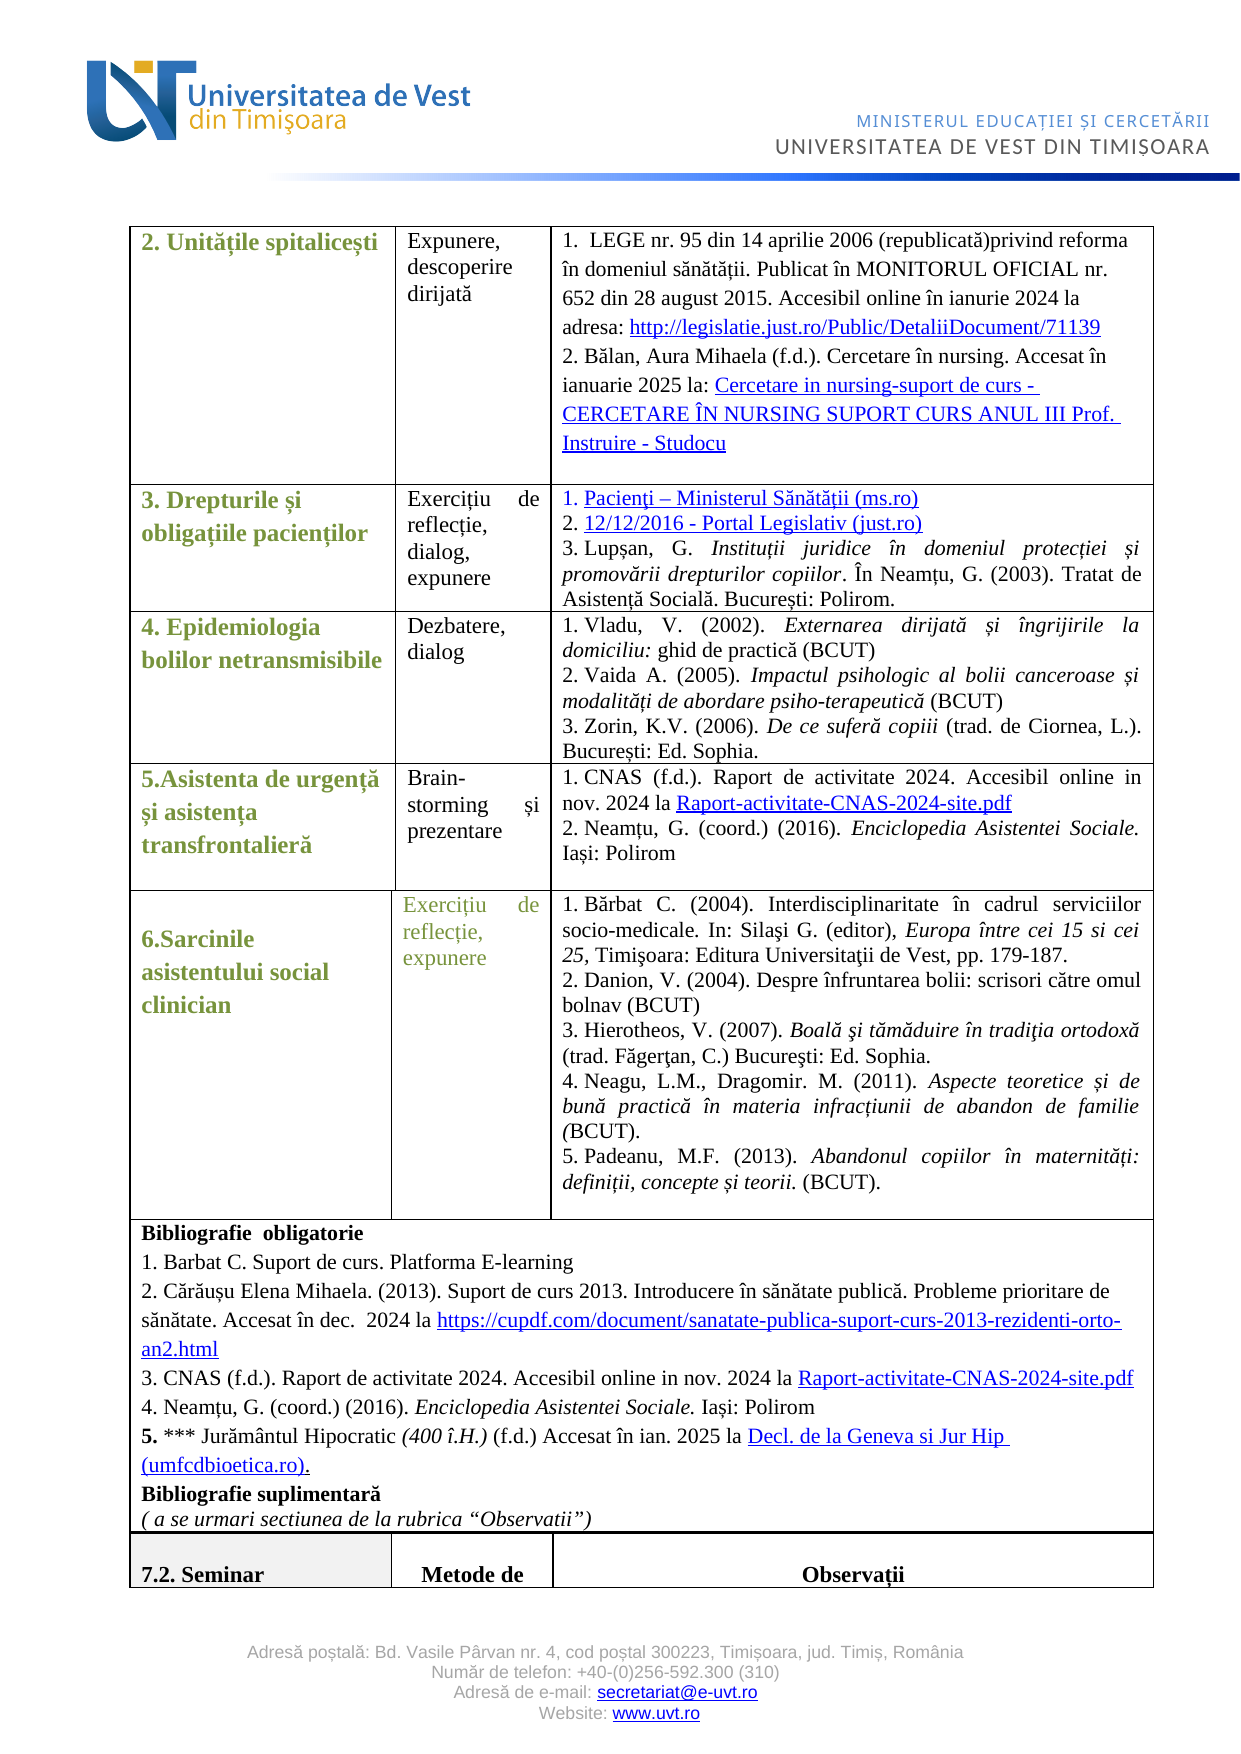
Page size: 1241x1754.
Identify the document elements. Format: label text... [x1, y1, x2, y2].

table_cell Exercițiu de reflecție, dialog, expunere [396, 485, 550, 611]
table_cell Epidemiologia bolilor netransmisibile [131, 612, 395, 763]
table_cell Drepturile și obligațiile pacienților [131, 485, 395, 611]
table_cell Bibliografie obligatorie Barbat C. Suport de curs. Platforma E-learning Cărăușu Elena Mihaela. (2013). Suport de curs 2013. Introducere în sănătate publică. Probleme prioritare de sănătate. Accesat în dec. 2024 la https://cupdf.com/document/sanatate-publica-suport-curs-2013-rezidenti-orto-an2.html CNAS (f.d.). Raport de activitate 2024. Accesibil online in nov. 2024 la Raport-activitate-CNAS-2024-site.pdf Neamțu, G. (coord.) (2016). Enciclopedia Asistentei Sociale. Iași: Polirom *** Jurământul Hipocratic (400 î.H.) (f.d.) Accesat în ian. 2025 la Decl. de la Geneva si Jur Hip (umfcdbioetica.ro). Bibliografie suplimentară ( a se urmari sectiunea de la rubrica “Observatii”) [131, 1220, 1153, 1531]
table_cell Dezbatere, dialog [396, 612, 550, 763]
picture [75, 30, 482, 171]
table_cell Pacienţi – Ministerul Sănătății (ms.ro) 12/12/2016 - Portal Legislativ (just.ro) Lupșan, G. Instituții juridice în domeniul protecției și promovării drepturilor copiilor. În Neamțu, G. (2003). Tratat de Asistență Socială. București: Polirom. [552, 485, 1153, 611]
table_cell Unitățile spitalicești [131, 227, 395, 484]
table_cell LEGE nr. 95 din 14 aprilie 2006 (republicată)privind reforma în domeniul sănătății. Publicat în MONITORUL OFICIAL nr. 652 din 28 august 2015. Accesibil online în ianurie 2024 la adresa: http://legislatie.just.ro/Public/DetaliiDocument/71139 Bălan, Aura Mihaela (f.d.). Cercetare în nursing. Accesat în ianuarie 2025 la: Cercetare in nursing-suport de curs - CERCETARE ÎN NURSING SUPORT CURS ANUL III Prof. Instruire - Studocu [552, 227, 1153, 484]
table_cell Vladu, V. (2002). Externarea dirijată și îngrijirile la domiciliu: ghid de practică (BCUT) Vaida A. (2005). Impactul psihologic al bolii canceroase și modalități de abordare psiho-terapeutică (BCUT) Zorin, K.V. (2006). De ce suferă copiii (trad. de Ciornea, L.). București: Ed. Sophia. [552, 612, 1153, 763]
picture [266, 173, 1240, 181]
table_cell 5.Asistenta de urgență și asistența transfrontalieră [131, 764, 395, 890]
table_cell CNAS (f.d.). Raport de activitate 2024. Accesibil online in nov. 2024 la Raport-activitate-CNAS-2024-site.pdf Neamțu, G. (coord.) (2016). Enciclopedia Asistentei Sociale. Iași: Polirom [552, 764, 1153, 890]
table_cell Expunere, descoperire dirijată [396, 227, 550, 484]
table_cell 6.Sarcinile asistentului social clinician [131, 891, 391, 1219]
table_cell Bărbat C. (2004). Interdisciplinaritate în cadrul serviciilor socio-medicale. In: Silaşi G. (editor), Europa între cei 15 si cei 25, Timişoara: Editura Universitaţii de Vest, pp. 179-187. Danion, V. (2004). Despre înfruntarea bolii: scrisori către omul bolnav (BCUT) Hierotheos, V. (2007). Boală şi tămăduire în tradiţia ortodoxă (trad. Făgerţan, C.) Bucureşti: Ed. Sophia. Neagu, L.M., Dragomir. M. (2011). Aspecte teoretice și de bună practică în materia infracțiunii de abandon de familie (BCUT). Padeanu, M.F. (2013). Abandonul copiilor în maternități: definiții, concepte și teorii. (BCUT). [552, 891, 1153, 1219]
table_cell Brain-storming și prezentare [396, 764, 550, 890]
table_cell 7.2. Seminar [131, 1534, 391, 1587]
table_cell Metode de predare [392, 1534, 552, 1587]
table_cell Exercițiu de reflecție, expunere [392, 891, 550, 1219]
table_cell Observații Temele propuse vor sta la baza alegerii subiectelor de prezentare a miniechipelor. Referințele bibliografice sunt orientative: [554, 1534, 1153, 1587]
